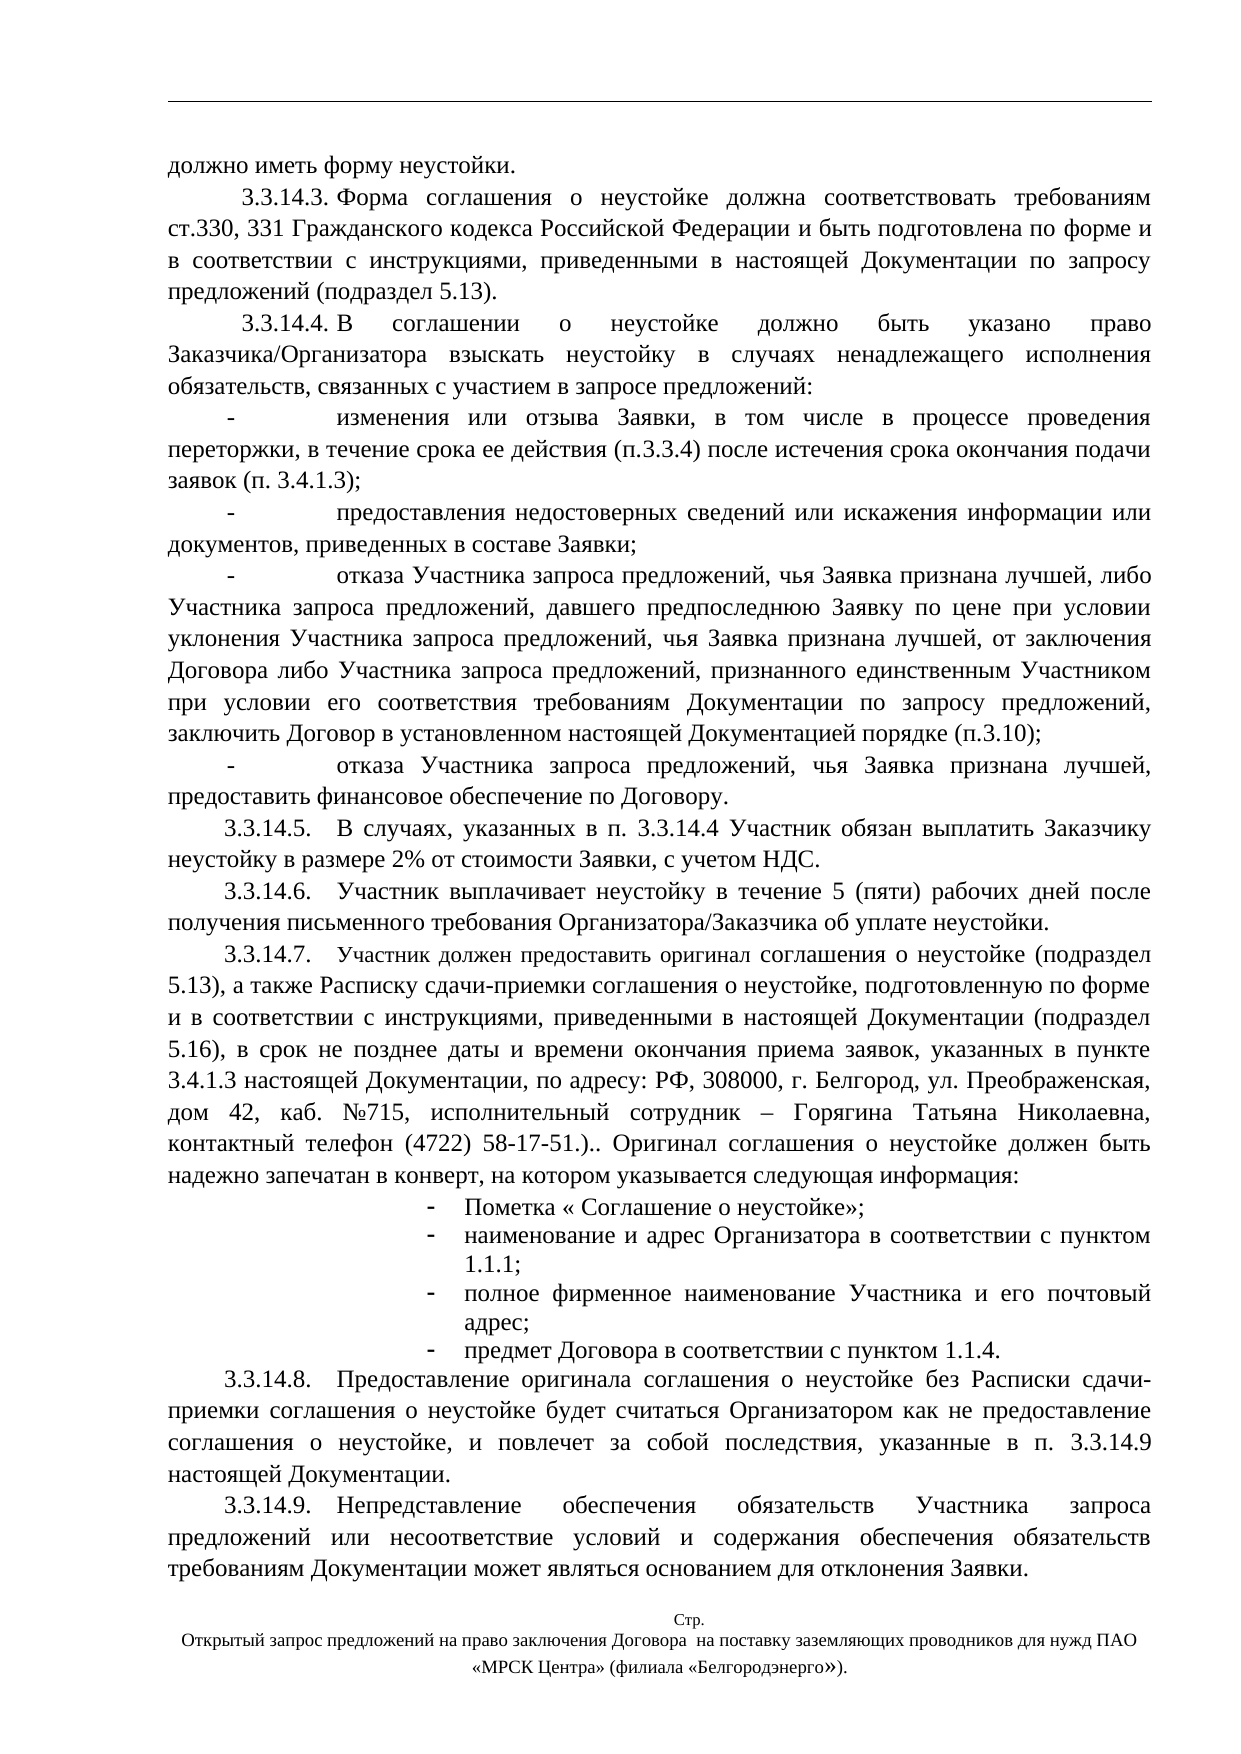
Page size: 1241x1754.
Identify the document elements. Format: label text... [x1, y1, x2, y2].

list полное фирменное наименование Участника и его почтовый адрес; [427, 1278, 1152, 1335]
list предоставления недостоверных сведений или искажения информации или документов, приведенных в составе Заявки; [168, 497, 1152, 557]
list Непредставление обеспечения обязательств Участника запроса предложений или несоответствие условий и содержания обеспечения обязательств требованиям Документации может являться основанием для отклонения Заявки. [168, 1490, 1152, 1582]
list отказа Участника запроса предложений, чья Заявка признана лучшей, предоставить финансовое обеспечение по Договору. [168, 750, 1152, 810]
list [168, 150, 1152, 179]
list Участник выплачивает неустойку в течение 5 (пяти) рабочих дней после получения письменного требования Организатора/Заказчика об уплате неустойки. [168, 876, 1152, 936]
list отказа Участника запроса предложений, чья Заявка признана лучшей, либо Участника запроса предложений, давшего предпоследнюю Заявку по цене при условии уклонения Участника запроса предложений, чья Заявка признана лучшей, от заключения Договора либо Участника запроса предложений, признанного единственным Участником при условии его соответствия требованиям Документации по запросу предложений, заключить Договор в установленном настоящей Документацией порядке (п.3.10); [168, 560, 1152, 747]
list Форма соглашения о неустойке должна соответствовать требованиям ст.330, 331 Гражданского кодекса Российской Федерации и быть подготовлена по форме и в соответствии с инструкциями, приведенными в настоящей Документации по запросу предложений (подраздел 5.13). [168, 182, 1152, 305]
list Предоставление оригинала соглашения о неустойке без Расписки сдачи-приемки соглашения о неустойке будет считаться Организатором как не предоставление соглашения о неустойке, и повлечет за собой последствия, указанные в п. 3.3.14.9 настоящей Документации. [168, 1364, 1152, 1487]
list Пометка « Соглашение о неустойке»; [427, 1192, 1152, 1220]
list В соглашении о неустойке должно быть указано право Заказчика/Организатора взыскать неустойку в случаях ненадлежащего исполнения обязательств, связанных с участием в запросе предложений: [168, 308, 1152, 400]
